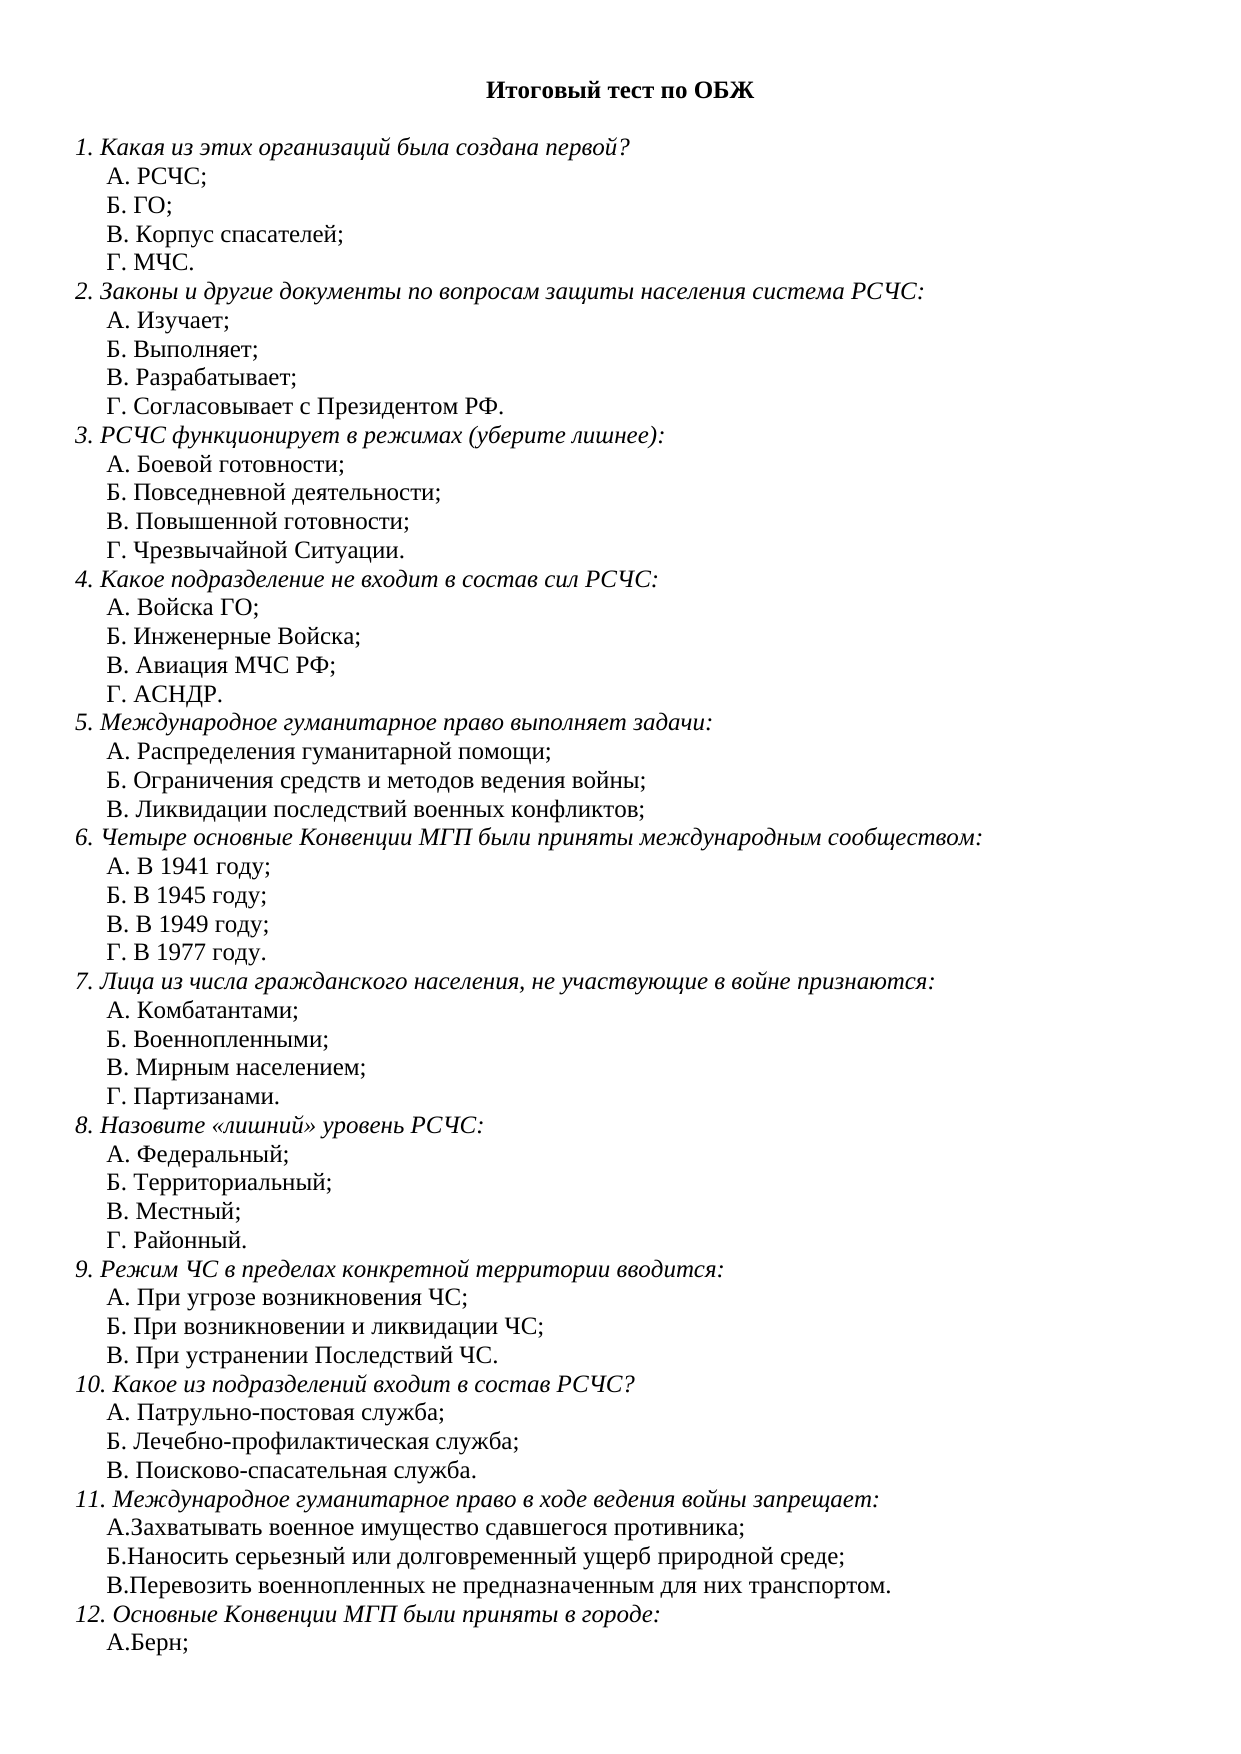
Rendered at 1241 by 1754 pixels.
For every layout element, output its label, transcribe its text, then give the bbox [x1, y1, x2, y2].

text А. Комбатантами; [75, 995, 1165, 1024]
text Б. При возникновении и ликвидации ЧС; [75, 1311, 1165, 1340]
text Б.Наносить серьезный или долговременный ущерб природной среде; [75, 1541, 1165, 1570]
text Б. Повседневной деятельности; [75, 477, 1165, 506]
text А.Захватывать военное имущество сдавшегося противника; [75, 1512, 1165, 1541]
text Г. МЧС. [75, 247, 1165, 276]
text Г. АСНДР. [75, 679, 1165, 707]
text А.Берн; [75, 1627, 1165, 1656]
text В.Перевозить военнопленных не предназначенным для них транспортом. [75, 1570, 1165, 1599]
text 5. Международное гуманитарное право выполняет задачи: [75, 707, 1165, 736]
text 1. Какая из этих организаций была создана первой? [75, 132, 1165, 161]
text В. В 1949 году; [75, 909, 1165, 937]
text Б. Лечебно-профилактическая служба; [75, 1426, 1165, 1455]
text А. Распределения гуманитарной помощи; [75, 736, 1165, 765]
text 2. Законы и другие документы по вопросам защиты населения система РСЧС: [75, 276, 1165, 305]
text Б. Военнопленными; [75, 1024, 1165, 1052]
text 4. Какое подразделение не входит в состав сил РСЧС: [75, 564, 1165, 592]
text В. Мирным населением; [75, 1052, 1165, 1081]
text 3. РСЧС функционирует в режимах (уберите лишнее): [75, 420, 1165, 449]
text Г. Согласовывает с Президентом РФ. [75, 391, 1165, 420]
text В. Корпус спасателей; [75, 219, 1165, 247]
text Итоговый тест по ОБЖ [75, 75, 1165, 104]
text Г. Районный. [75, 1225, 1165, 1254]
text В. Ликвидации последствий военных конфликтов; [75, 794, 1165, 822]
text А. РСЧС; [75, 161, 1165, 190]
text Г. Чрезвычайной Ситуации. [75, 535, 1165, 564]
text Б. Ограничения средств и методов ведения войны; [75, 765, 1165, 794]
text 7. Лица из числа гражданского населения, не участвующие в войне признаются: [75, 966, 1165, 995]
text В. При устранении Последствий ЧС. [75, 1340, 1165, 1369]
text Г. Партизанами. [75, 1081, 1165, 1110]
text А. Федеральный; [75, 1139, 1165, 1167]
text 6. Четыре основные Конвенции МГП были приняты международным сообществом: [75, 822, 1165, 851]
text Б. Территориальный; [75, 1167, 1165, 1196]
text В. Разрабатывает; [75, 362, 1165, 391]
text Б. Инженерные Войска; [75, 621, 1165, 650]
text В. Местный; [75, 1196, 1165, 1225]
text А. Боевой готовности; [75, 449, 1165, 477]
text А. При угрозе возникновения ЧС; [75, 1282, 1165, 1311]
text Г. В 1977 году. [75, 937, 1165, 966]
text В. Авиация МЧС РФ; [75, 650, 1165, 679]
text В. Повышенной готовности; [75, 506, 1165, 535]
text А. Изучает; [75, 305, 1165, 334]
text 10. Какое из подразделений входит в состав РСЧС? [75, 1369, 1165, 1397]
text А. Патрульно-постовая служба; [75, 1397, 1165, 1426]
text В. Поисково-спасательная служба. [75, 1455, 1165, 1484]
text 12. Основные Конвенции МГП были приняты в городе: [75, 1599, 1165, 1627]
text Б. Выполняет; [75, 334, 1165, 362]
text А. Войска ГО; [75, 592, 1165, 621]
text 8. Назовите «лишний» уровень РСЧС: [75, 1110, 1165, 1139]
text Б. В 1945 году; [75, 880, 1165, 909]
text 9. Режим ЧС в пределах конкретной территории вводится: [75, 1254, 1165, 1282]
text 11. Международное гуманитарное право в ходе ведения войны запрещает: [75, 1484, 1165, 1512]
text А. В 1941 году; [75, 851, 1165, 880]
text Б. ГО; [75, 190, 1165, 219]
